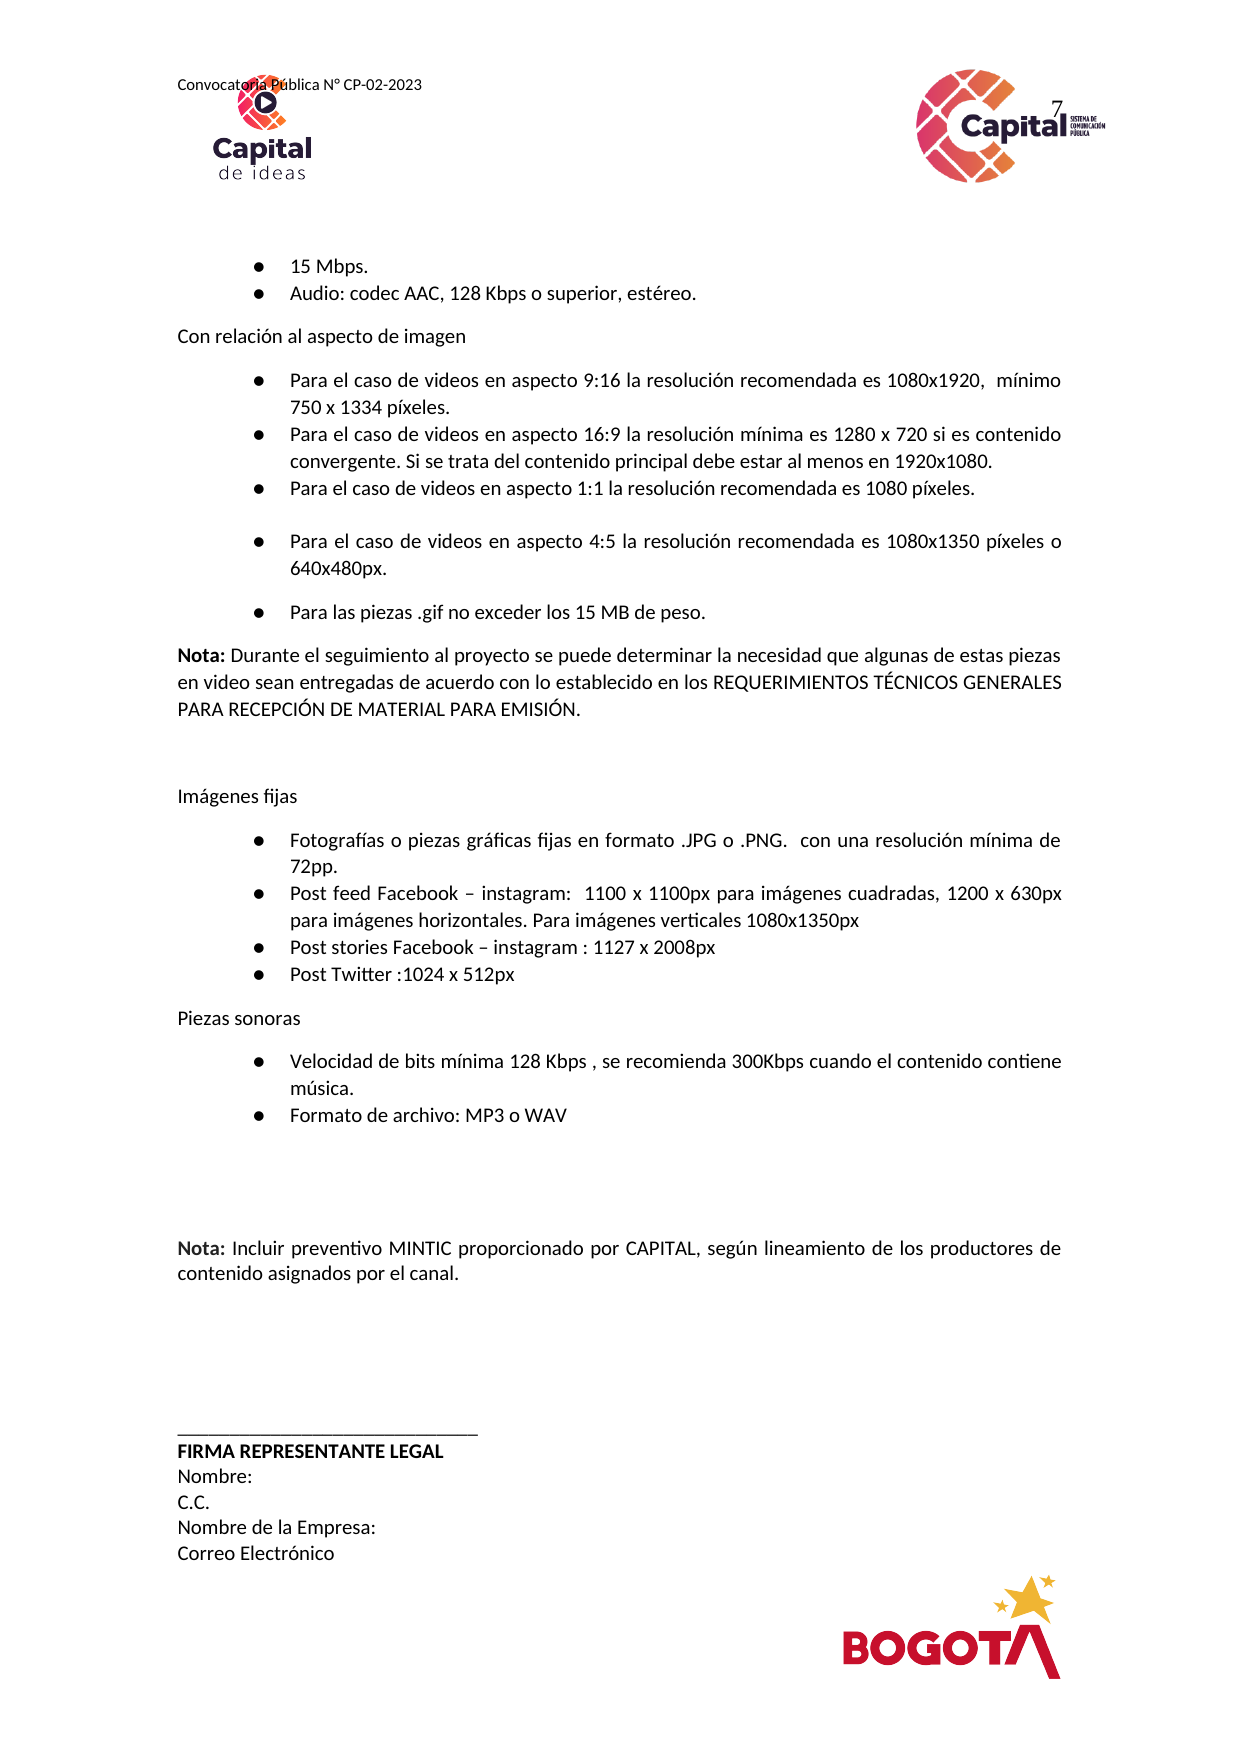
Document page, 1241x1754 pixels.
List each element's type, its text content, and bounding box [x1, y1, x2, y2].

text Imágenes fijas [177, 783, 1063, 809]
text Nombre: [177, 1464, 1063, 1489]
text Nota: Incluir preventivo MINTIC proporcionado por CAPITAL, según lineamiento de los productores de contenido asignados por el canal. [177, 1235, 1063, 1286]
text Correo Electrónico [177, 1540, 1063, 1565]
picture [885, 56, 1118, 202]
text ● Post Twitter :1024 x 512px [252, 961, 1063, 987]
text _____________________________ [177, 1413, 1063, 1438]
text Piezas sonoras [177, 1005, 1063, 1030]
text Nombre de la Empresa: [177, 1514, 1063, 1540]
text ● Para el caso de videos en aspecto 9:16 la resolución recomendada es 1080x1920, mínimo 750 x 1334 píxeles. [252, 367, 1063, 419]
text Con relación al aspecto de imagen [177, 324, 1063, 349]
text C.C. [177, 1489, 1063, 1514]
text ● Para las piezas .gif no exceder los 15 MB de peso. [252, 599, 1063, 624]
text ● Para el caso de videos en aspecto 16:9 la resolución mínima es 1280 x 720 si es contenido convergente. Si se trata del contenido principal debe estar al menos en 1920x1080. [252, 421, 1063, 473]
text ● Velocidad de bits mínima 128 Kbps , se recomienda 300Kbps cuando el contenido contiene música. [252, 1048, 1063, 1101]
text ● Fotografías o piezas gráficas fijas en formato .JPG o .PNG. con una resolución mínima de 72pp. [252, 827, 1063, 879]
text ● Post stories Facebook – instagram : 1127 x 2008px [252, 934, 1063, 960]
text FIRMA REPRESENTANTE LEGAL [177, 1438, 1063, 1464]
text ● 15 Mbps. [252, 253, 1063, 279]
text ● Para el caso de videos en aspecto 4:5 la resolución recomendada es 1080x1350 píxeles o 640x480px. [252, 528, 1063, 581]
text Nota: Durante el seguimiento al proyecto se puede determinar la necesidad que algunas de estas piezas en video sean entregadas de acuerdo con lo establecido en los REQUERIMIENTOS TÉCNICOS GENERALES PARA RECEPCIÓN DE MATERIAL PARA EMISIÓN. [177, 642, 1063, 722]
picture [840, 1572, 1064, 1681]
text ● Formato de archivo: MP3 o WAV [252, 1102, 1063, 1127]
text ● Audio: codec AAC, 128 Kbps o superior, estéreo. [252, 280, 1063, 306]
picture [177, 45, 347, 214]
text ● Post feed Facebook – instagram: 1100 x 1100px para imágenes cuadradas, 1200 x 630px para imágenes horizontales. Para imágenes verticales 1080x1350px [252, 881, 1063, 933]
text ● Para el caso de videos en aspecto 1:1 la resolución recomendada es 1080 píxeles. [252, 475, 1063, 500]
